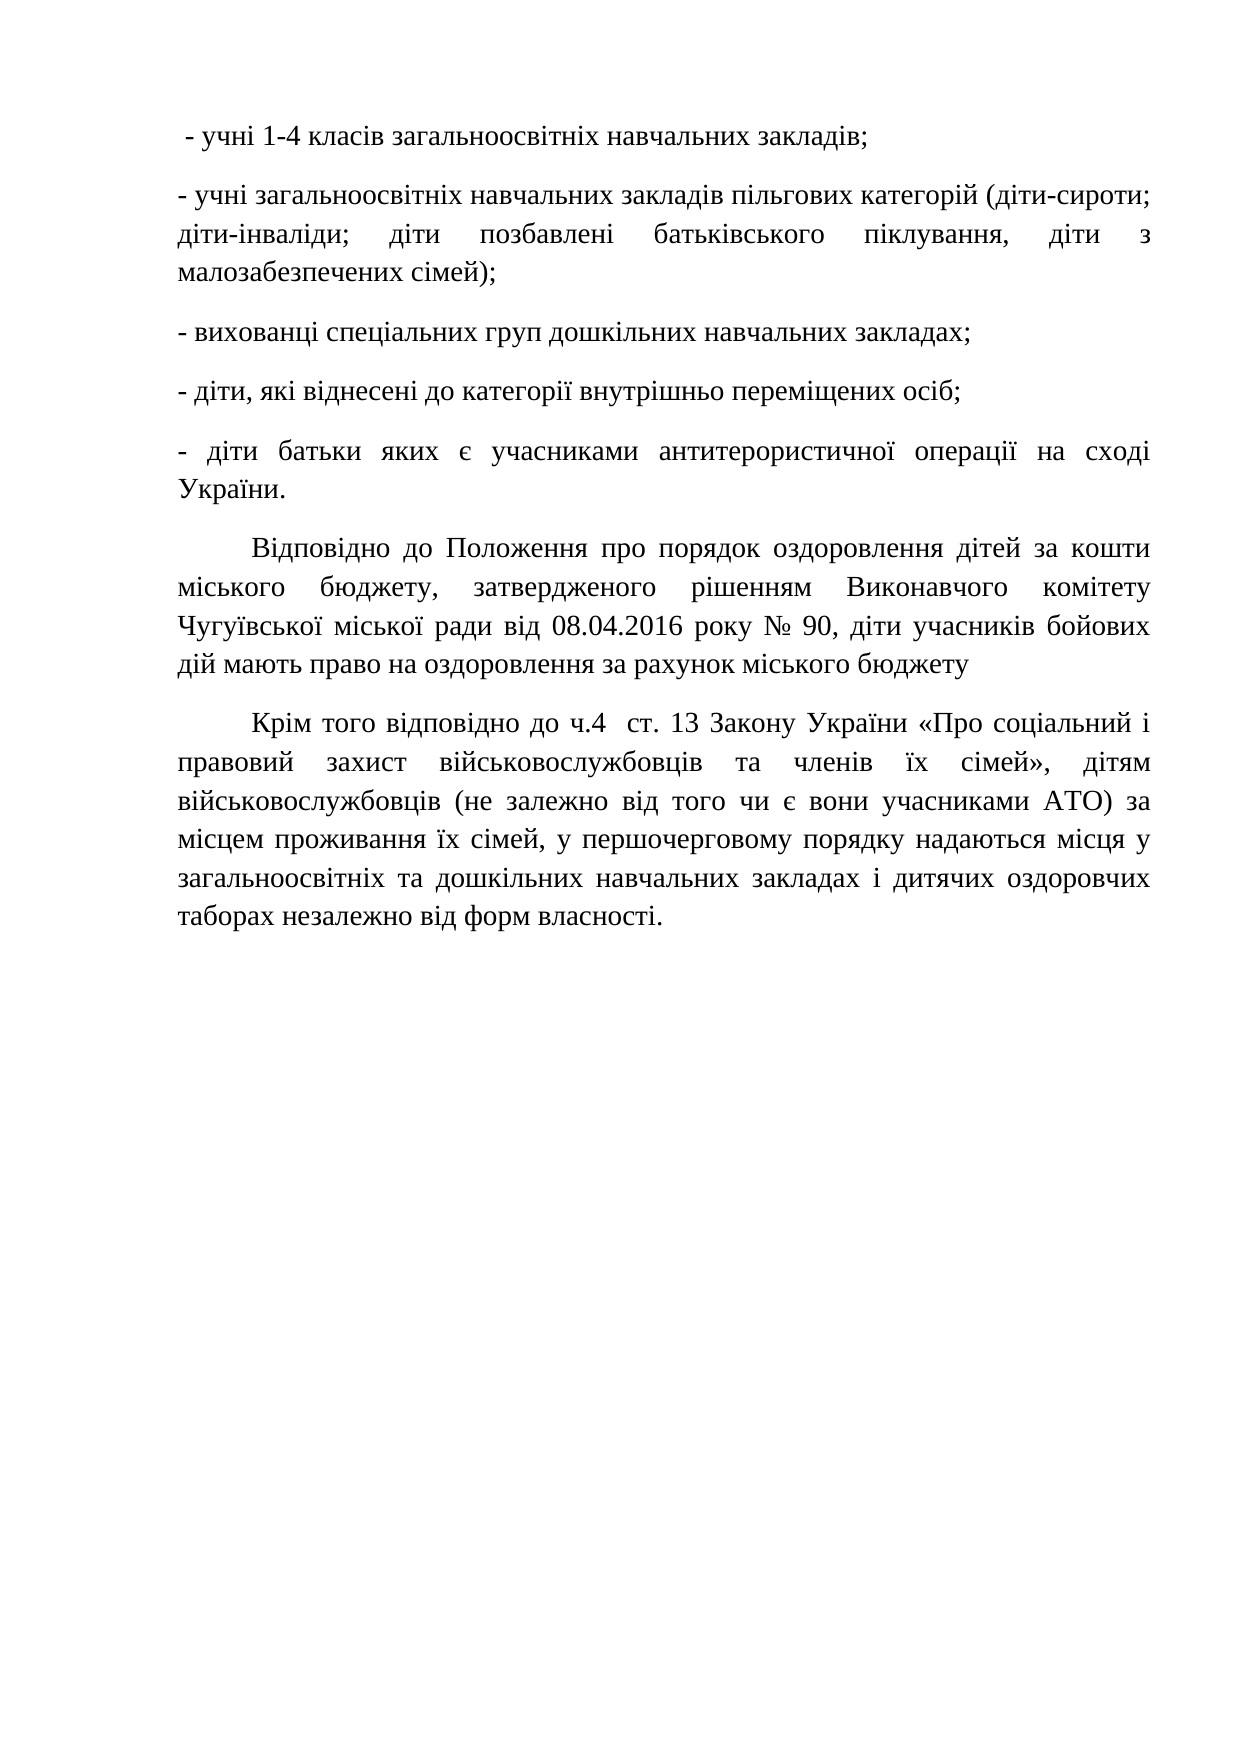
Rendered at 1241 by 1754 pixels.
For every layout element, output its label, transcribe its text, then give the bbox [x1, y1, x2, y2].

text Крім того відповідно до ч.4 ст. 13 Закону України «Про соціальний і правовий захист військовослужбовців та членів їх сімей», дітям військовослужбовців (не залежно від того чи є вони учасниками АТО) за місцем проживання їх сімей, у першочерговому порядку надаються місця у загальноосвітніх та дошкільних навчальних закладах і дитячих оздоровчих таборах незалежно від форм власності. [177, 706, 1152, 932]
text Відповідно до Положення про порядок оздоровлення дітей за кошти міського бюджету, затвердженого рішенням Виконавчого комітету Чугуївської міської ради від 08.04.2016 року № 90, діти учасників бойових дій мають право на оздоровлення за рахунок міського бюджету [177, 531, 1152, 680]
text - учні загальноосвітніх навчальних закладів пільгових категорій (діти-сироти; діти-інваліди; діти позбавлені батьківського піклування, діти з малозабезпечених сімей); [177, 177, 1152, 288]
text - діти, які віднесені до категорії внутрішньо переміщених осіб; [177, 373, 1152, 407]
text - учні 1-4 класів загальноосвітніх навчальних закладів; [177, 118, 1152, 152]
text - діти батьки яких є учасниками антитерористичної операції на сході України. [177, 433, 1152, 505]
text - вихованці спеціальних груп дошкільних навчальних закладах; [177, 314, 1152, 347]
